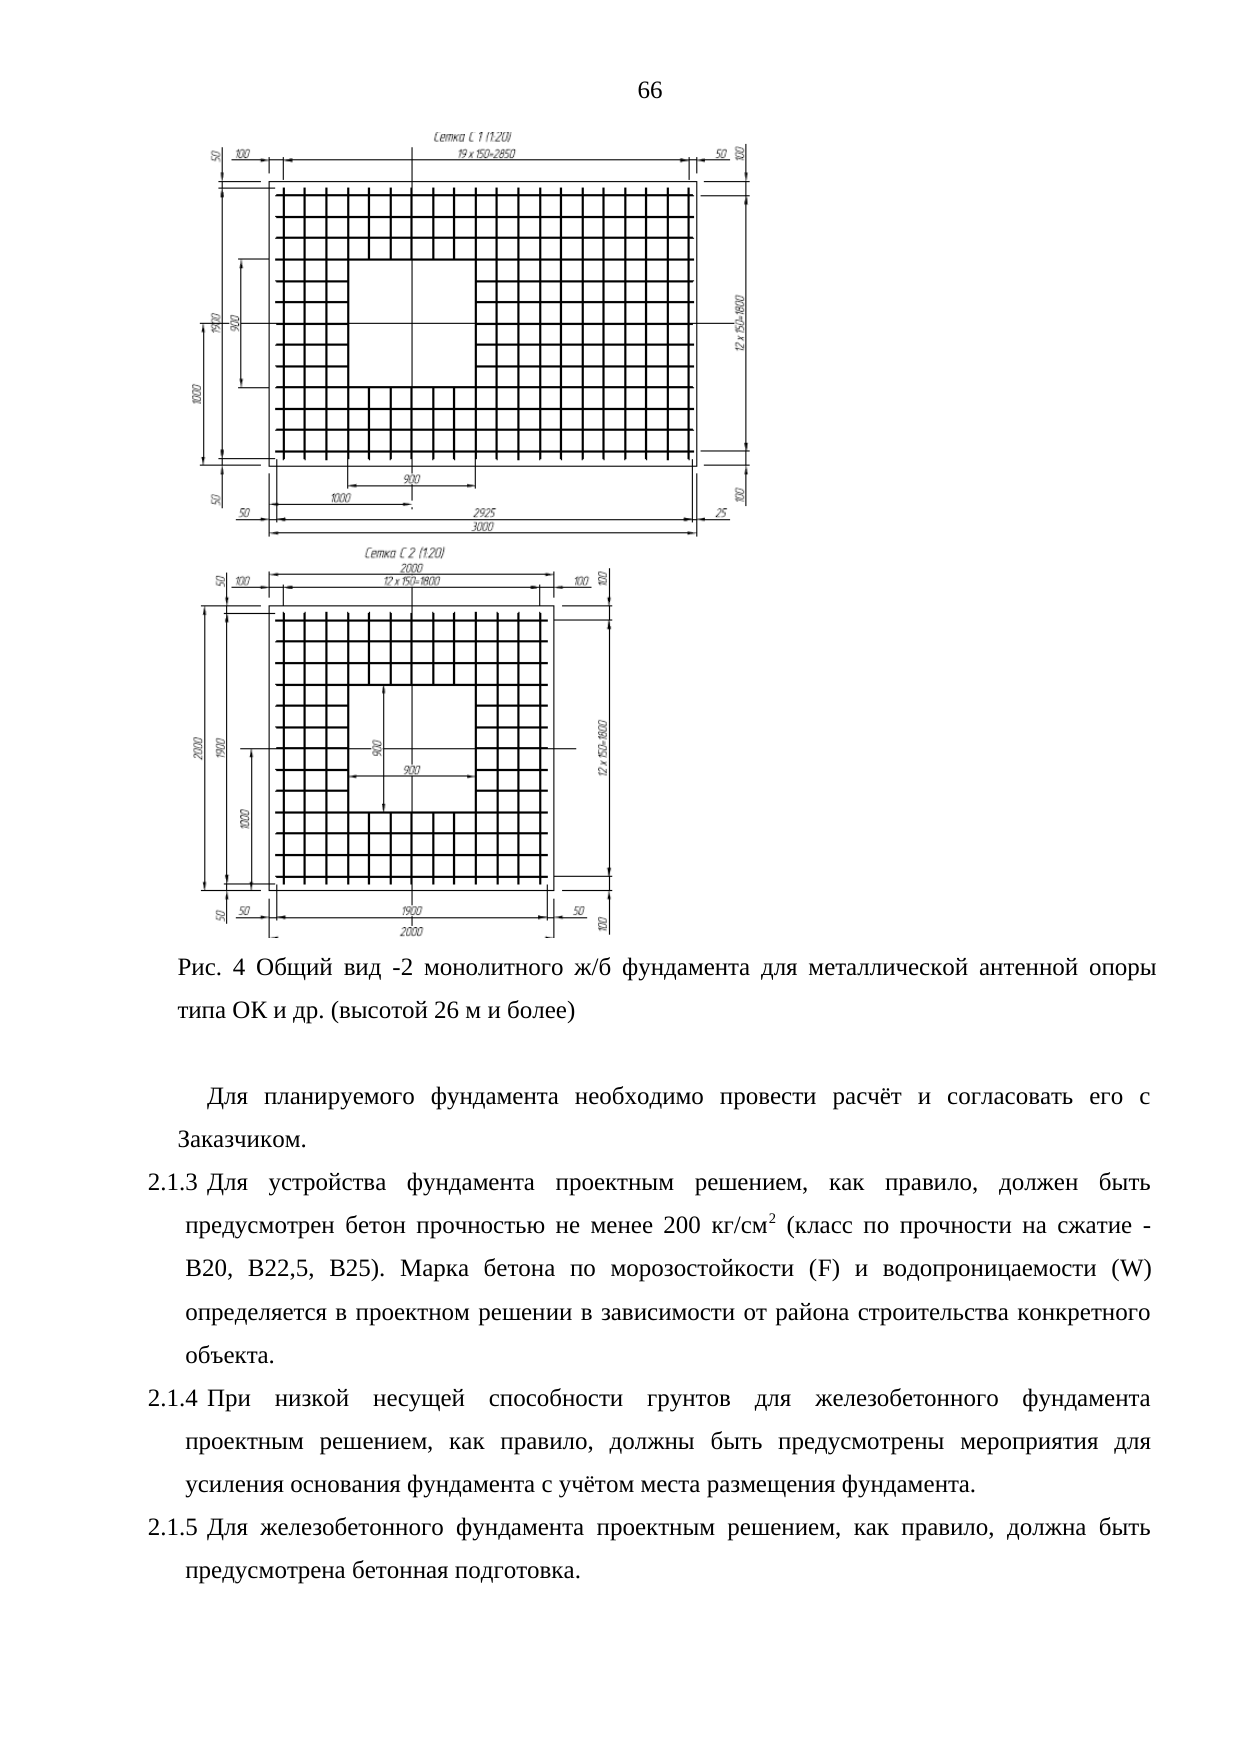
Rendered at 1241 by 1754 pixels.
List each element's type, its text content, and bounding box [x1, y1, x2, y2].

list При низкой несущей способности грунтов для железобетонного фундамента проектным решением, как правило, должны быть предусмотрены мероприятия для усиления основания фундамента с учётом места размещения фундамента. [148, 1383, 1152, 1498]
list Для железобетонного фундамента проектным решением, как правило, должна быть предусмотрена бетонная подготовка. [148, 1512, 1152, 1584]
picture [177, 132, 753, 938]
text Для планируемого фундамента необходимо провести расчёт и согласовать его с Заказчиком. [177, 1081, 1152, 1153]
list Для устройства фундамента проектным решением, как правило, должен быть предусмотрен бетон прочностью не менее 200 кг/см2 (класс по прочности на сжатие - В20, В22,5, В25). Марка бетона по морозостойкости (F) и водопроницаемости (W) определяется в проектном решении в зависимости от района строительства конкретного объекта. [148, 1167, 1152, 1368]
text Рис. 4 Общий вид -2 монолитного ж/б фундамента для металлической антенной опоры типа ОК и др. (высотой 26 м и более) [177, 952, 1157, 1023]
